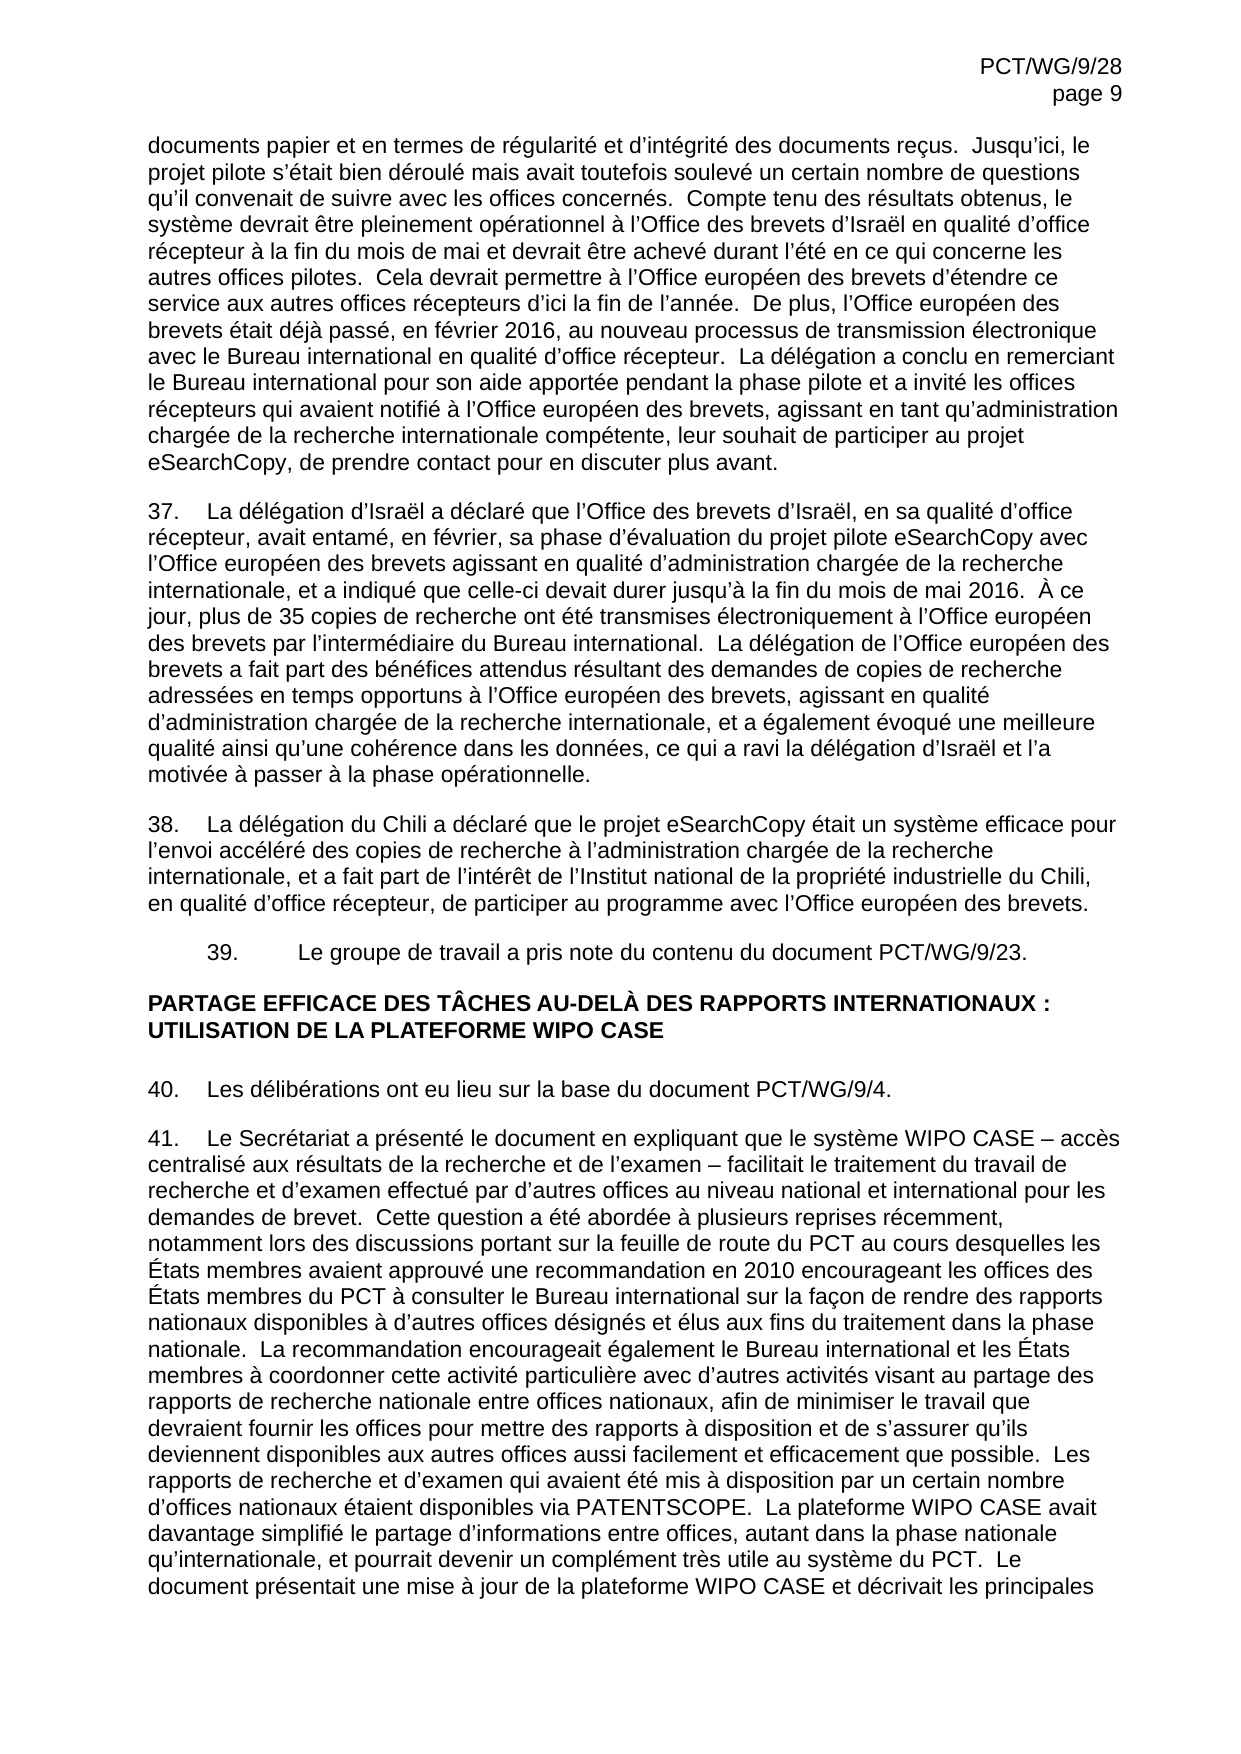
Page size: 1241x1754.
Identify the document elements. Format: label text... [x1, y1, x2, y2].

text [148, 132, 1122, 475]
subtitle partage efficace des tÂches au-delà des rapports internationaux : utilisation de la plateforme WIPO CASE [148, 990, 1122, 1043]
text La délégation d’Israël a déclaré que l’Office des brevets d’Israël, en sa qualité d’office récepteur, avait entamé, en février, sa phase d’évaluation du projet pilote eSearchCopy avec l’Office européen des brevets agissant en qualité d’administration chargée de la recherche internationale, et a indiqué que celle-ci devait durer jusqu’à la fin du mois de mai 2016. À ce jour, plus de 35 copies de recherche ont été transmises électroniquement à l’Office européen des brevets par l’intermédiaire du Bureau international. La délégation de l’Office européen des brevets a fait part des bénéfices attendus résultant des demandes de copies de recherche adressées en temps opportuns à l’Office européen des brevets, agissant en qualité d’administration chargée de la recherche internationale, et a également évoqué une meilleure qualité ainsi qu’une cohérence dans les données, ce qui a ravi la délégation d’Israël et l’a motivée à passer à la phase opérationnelle. [148, 498, 1122, 788]
text Le groupe de travail a pris note du contenu du document PCT/WG/9/23. [207, 939, 1122, 965]
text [148, 1125, 1122, 1599]
text La délégation du Chili a déclaré que le projet eSearchCopy était un système efficace pour l’envoi accéléré des copies de recherche à l’administration chargée de la recherche internationale, et a fait part de l’intérêt de l’Institut national de la propriété industrielle du Chili, en qualité d’office récepteur, de participer au programme avec l’Office européen des brevets. [148, 811, 1122, 916]
text Les délibérations ont eu lieu sur la base du document PCT/WG/9/4. [148, 1076, 1122, 1102]
